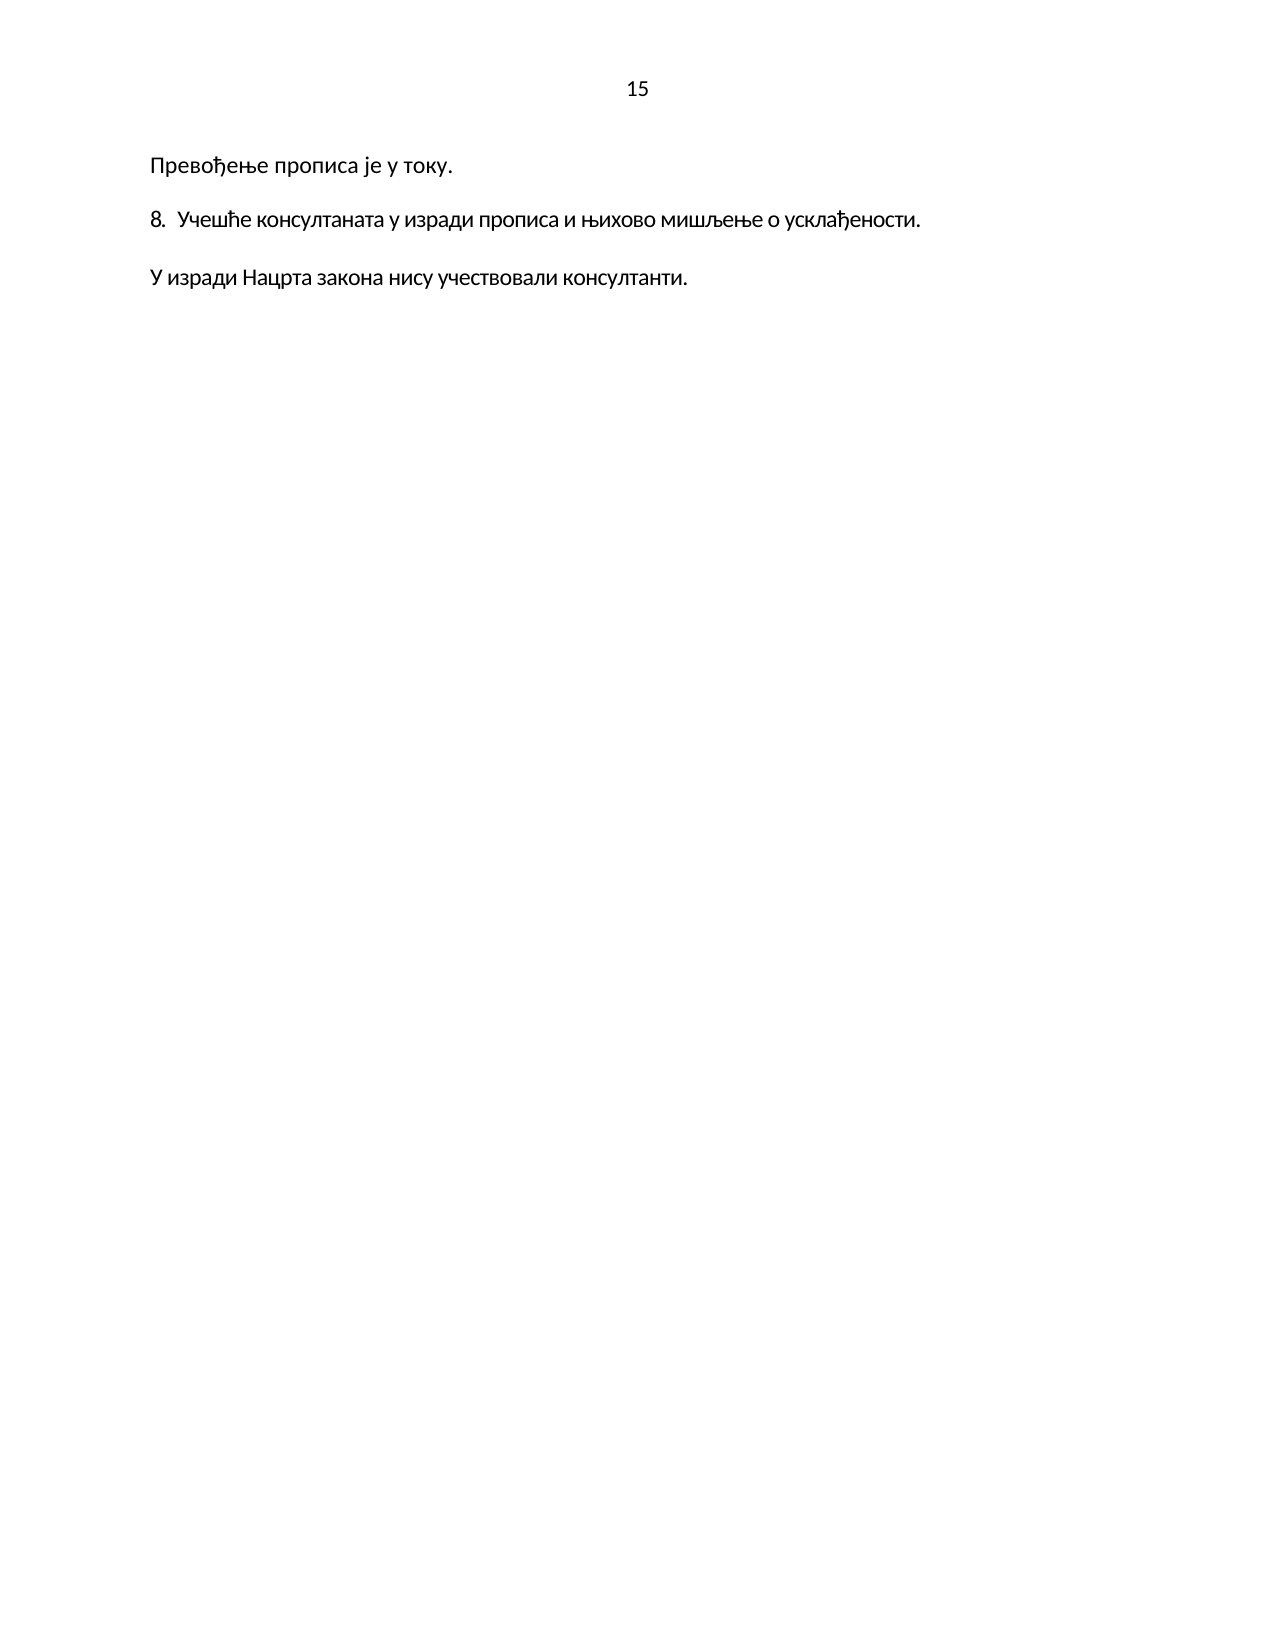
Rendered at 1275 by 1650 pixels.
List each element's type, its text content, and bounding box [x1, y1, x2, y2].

text Превођење прописа је у току. [150, 150, 1124, 179]
text У изради Нацрта закона нису учествовали консултанти. [150, 262, 1124, 291]
text 8. Учешће консултаната у изради прописа и њихово мишљење о усклађености. [150, 204, 1124, 234]
